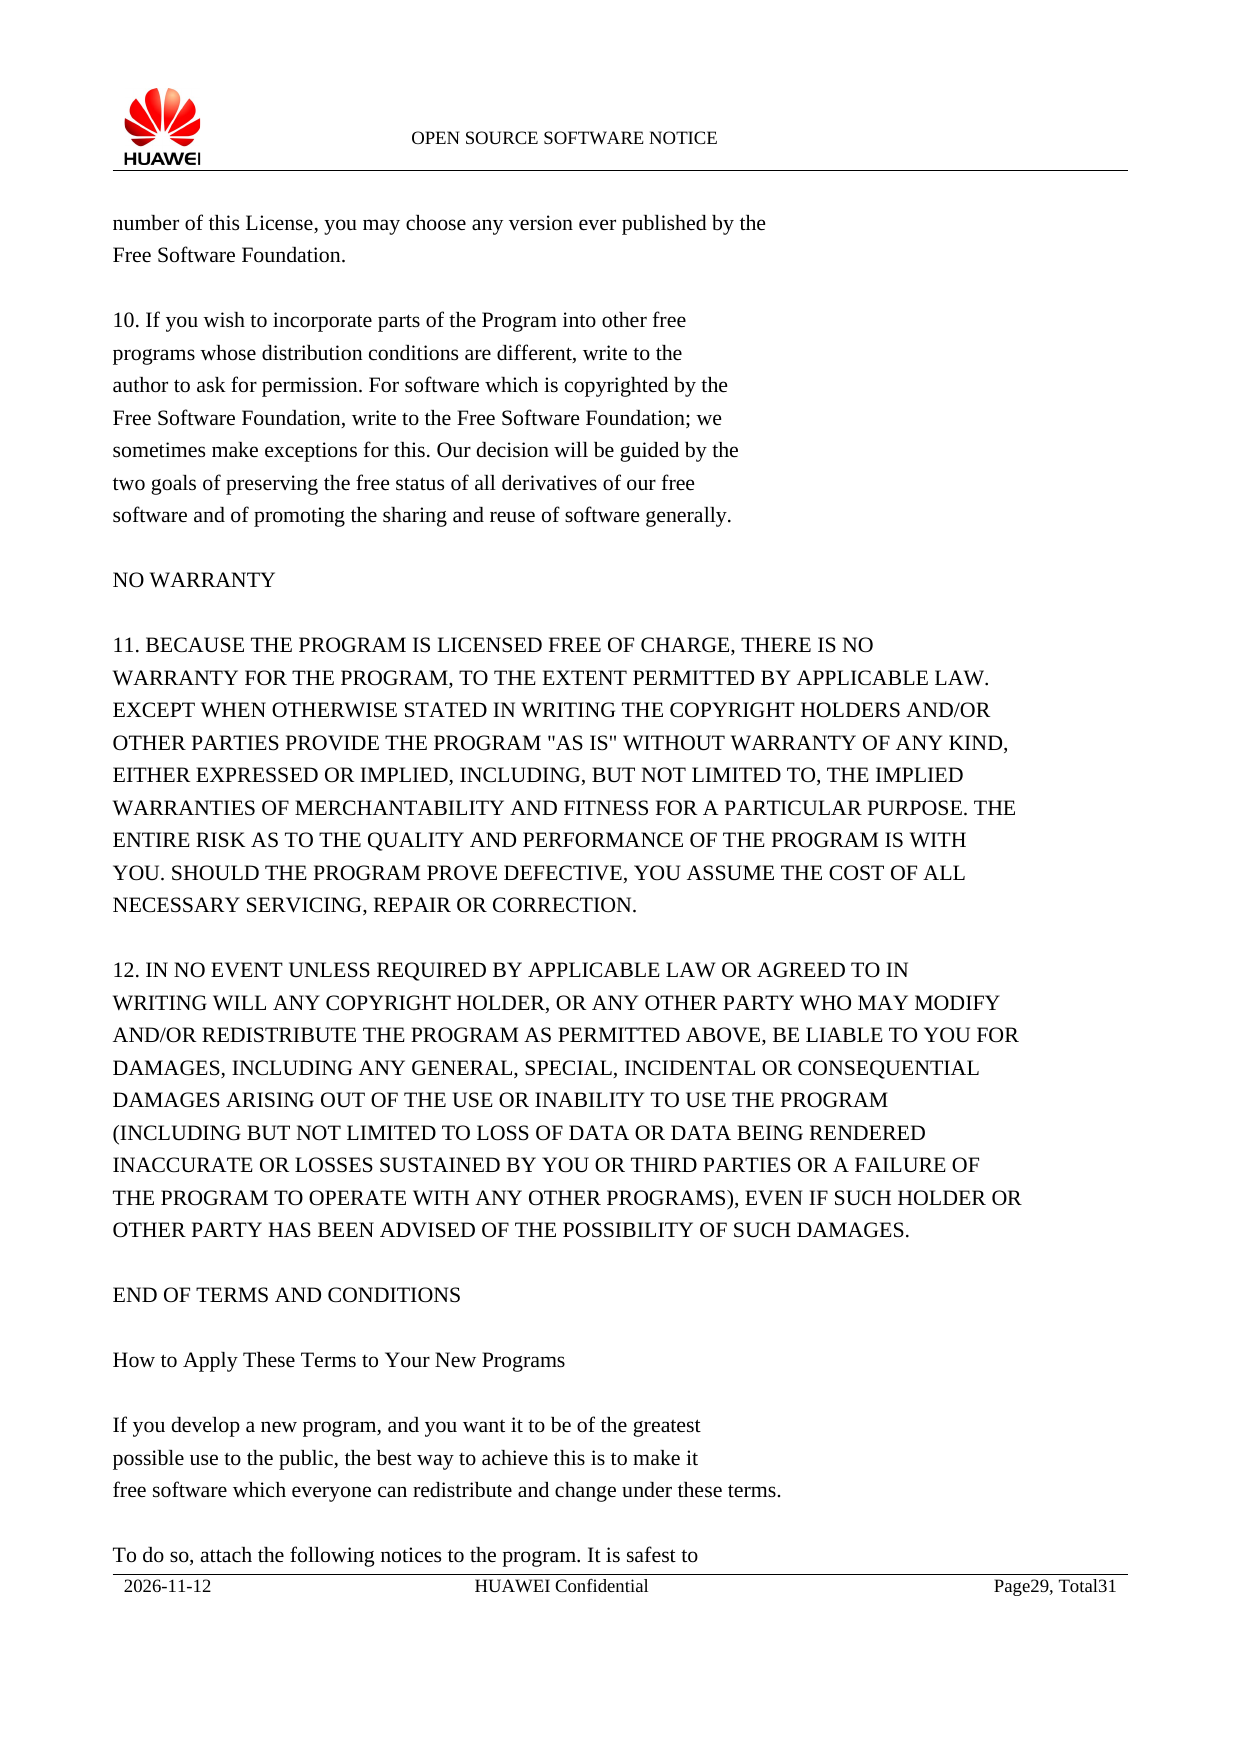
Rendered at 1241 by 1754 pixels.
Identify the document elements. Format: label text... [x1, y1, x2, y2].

picture [124, 88, 201, 165]
